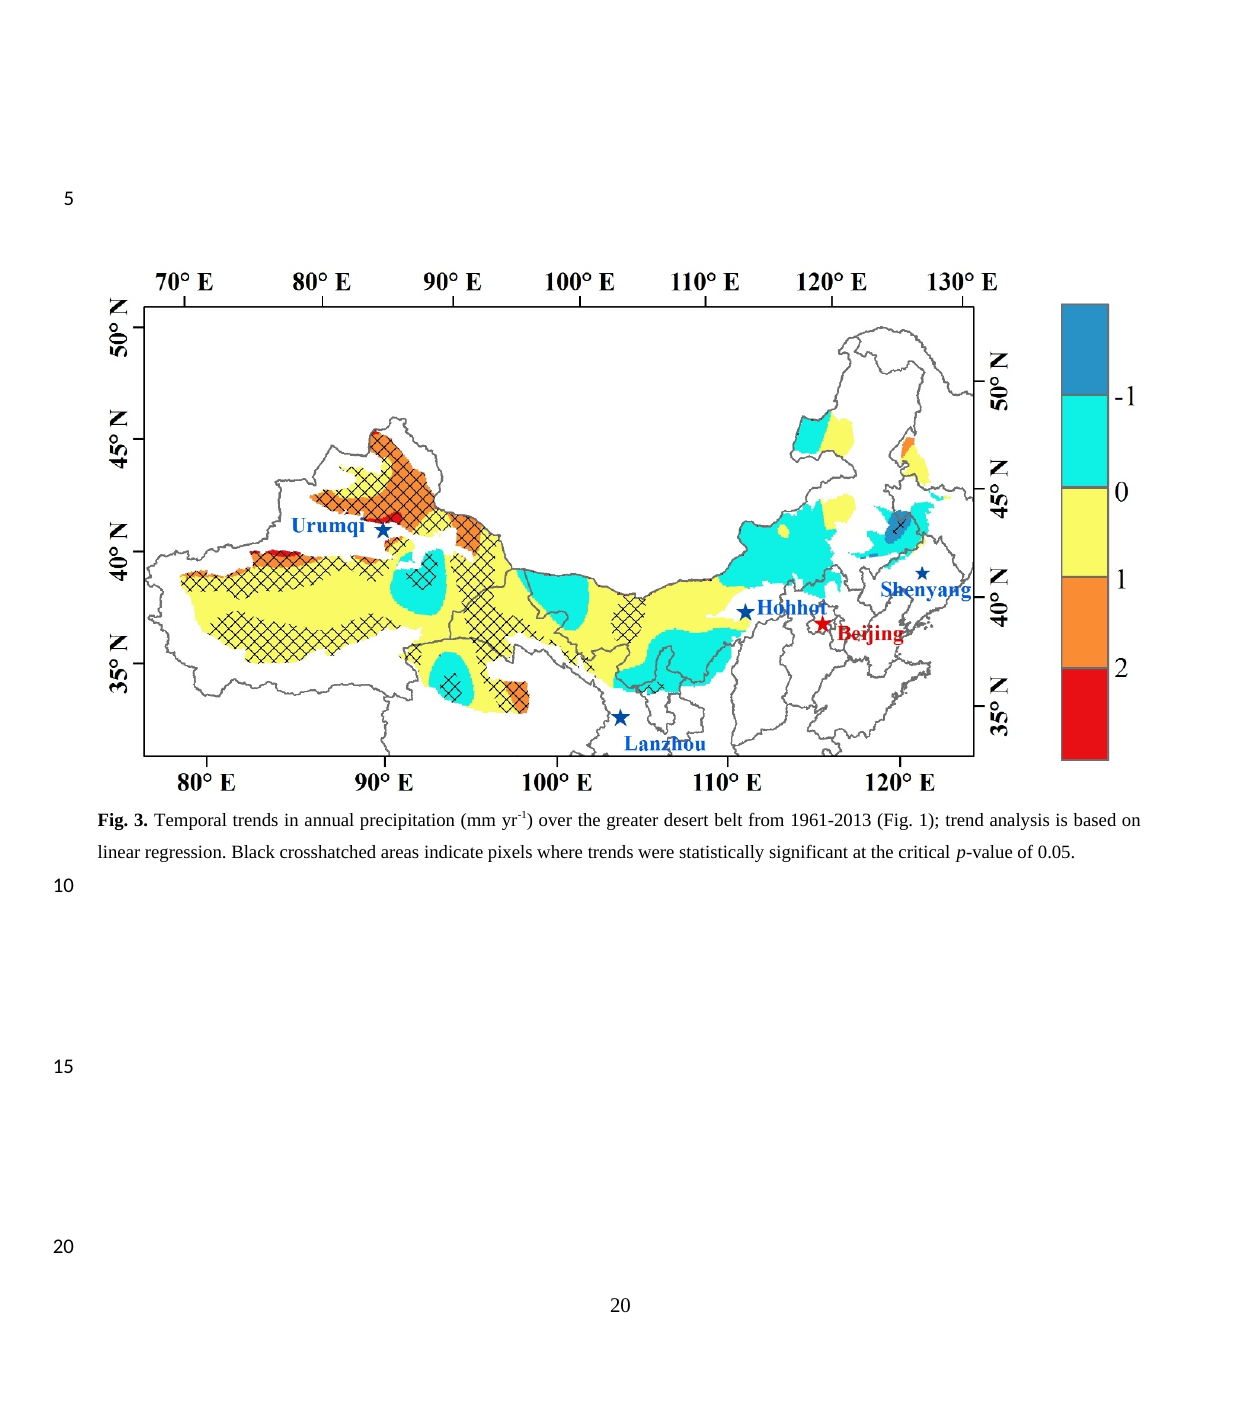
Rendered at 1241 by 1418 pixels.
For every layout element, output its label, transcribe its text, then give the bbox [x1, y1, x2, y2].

text Fig. 3. Temporal trends in annual precipitation (mm yr-1) over the greater desert belt from 1961-2013 (Fig. 1); trend analysis is based on linear regression. Black crosshatched areas indicate pixels where trends were statistically significant at the critical p-value of 0.05. [97, 809, 1143, 863]
picture [102, 252, 1138, 797]
